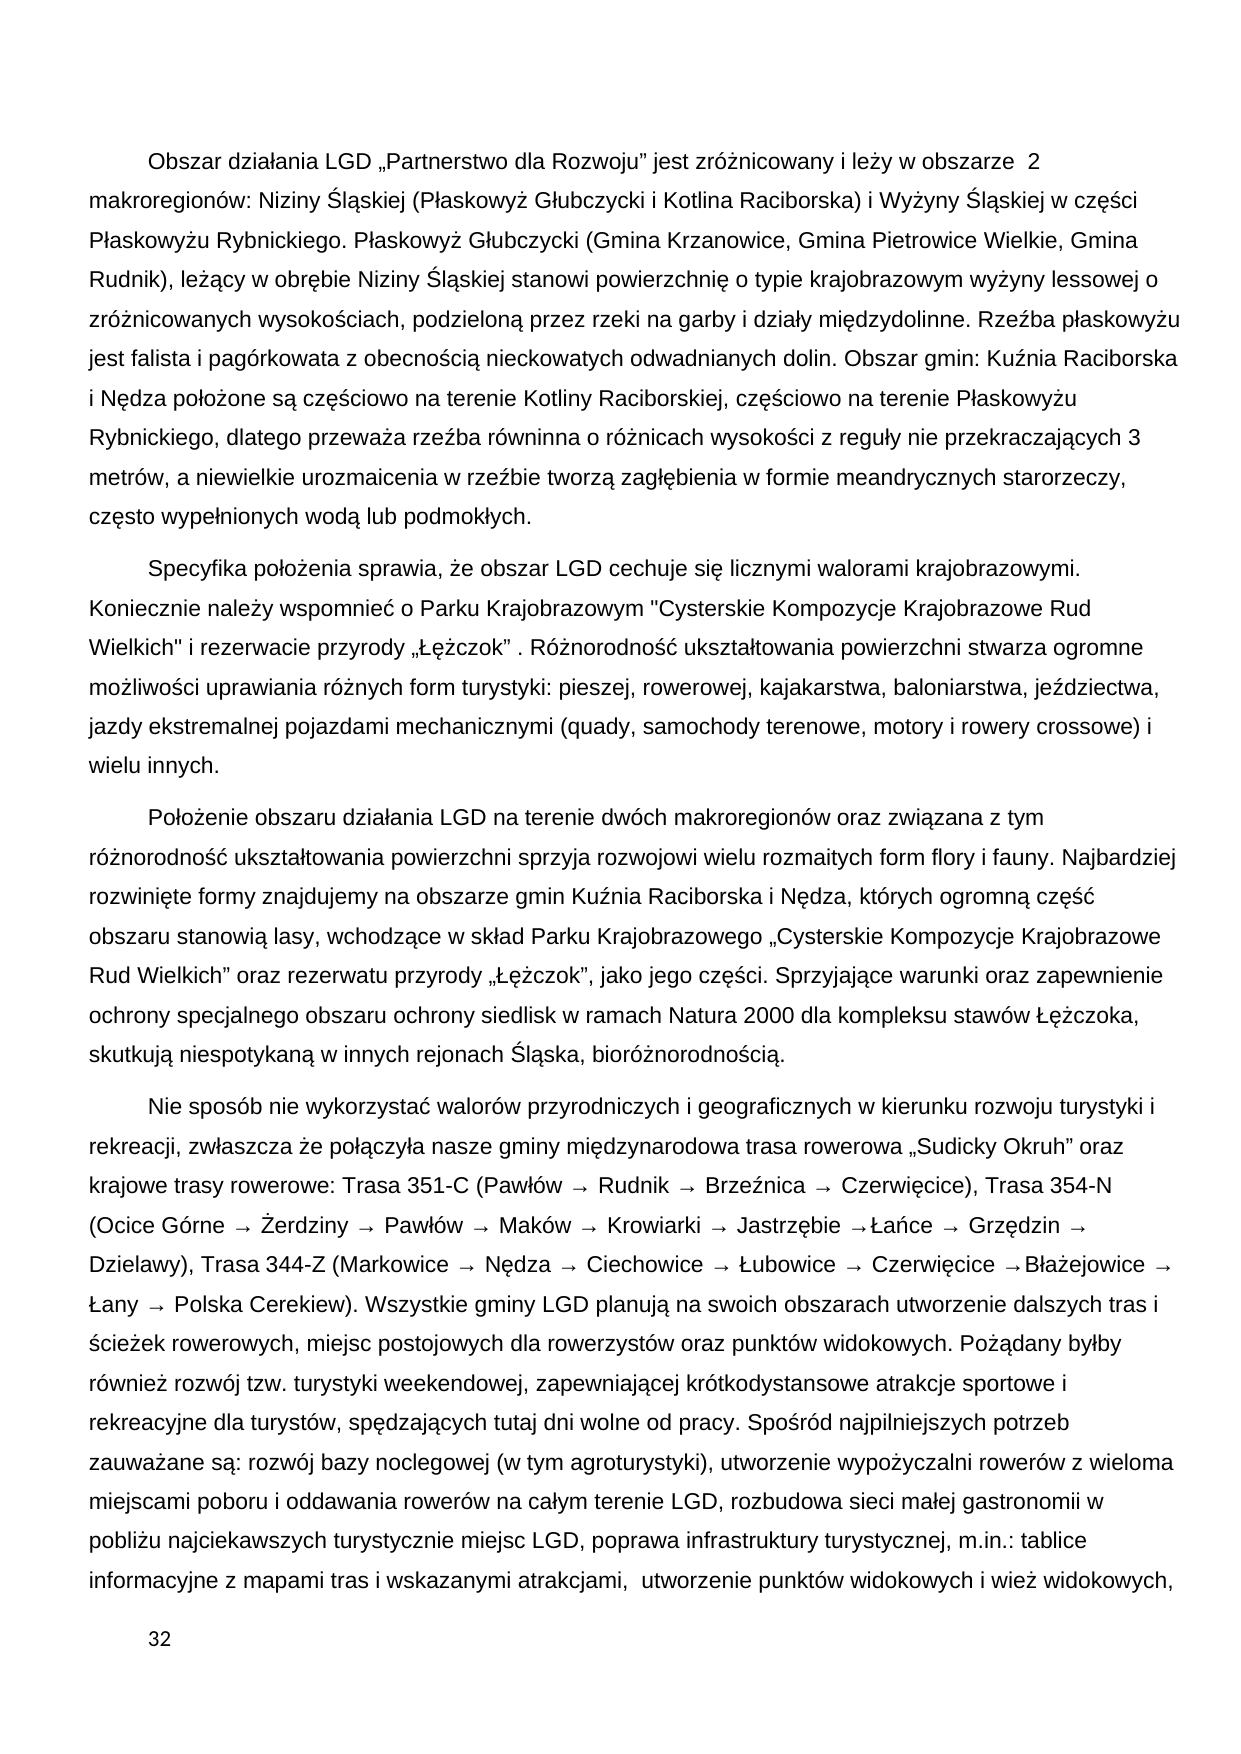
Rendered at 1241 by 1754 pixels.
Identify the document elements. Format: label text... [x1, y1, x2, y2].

text Specyfika położenia sprawia, że obszar LGD cechuje się licznymi walorami krajobrazowymi. Koniecznie należy wspomnieć o Parku Krajobrazowym "Cysterskie Kompozycje Krajobrazowe Rud Wielkich" i rezerwacie przyrody „Łężczok” . Różnorodność ukształtowania powierzchni stwarza ogromne możliwości uprawiania różnych form turystyki: pieszej, rowerowej, kajakarstwa, baloniarstwa, jeździectwa, jazdy ekstremalnej pojazdami mechanicznymi (quady, samochody terenowe, motory i rowery crossowe) i wielu innych. [89, 555, 1181, 779]
text Położenie obszaru działania LGD na terenie dwóch makroregionów oraz związana z tym różnorodność ukształtowania powierzchni sprzyja rozwojowi wielu rozmaitych form flory i fauny. Najbardziej rozwinięte formy znajdujemy na obszarze gmin Kuźnia Raciborska i Nędza, których ogromną część obszaru stanowią lasy, wchodzące w skład Parku Krajobrazowego „Cysterskie Kompozycje Krajobrazowe Rud Wielkich” oraz rezerwatu przyrody „Łężczok”, jako jego części. Sprzyjające warunki oraz zapewnienie ochrony specjalnego obszaru ochrony siedlisk w ramach Natura 2000 dla kompleksu stawów Łężczoka, skutkują niespotykaną w innych rejonach Śląska, bioróżnorodnością. [89, 804, 1181, 1068]
text Obszar działania LGD „Partnerstwo dla Rozwoju” jest zróżnicowany i leży w obszarze 2 makroregionów: Niziny Śląskiej (Płaskowyż Głubczycki i Kotlina Raciborska) i Wyżyny Śląskiej w części Płaskowyżu Rybnickiego. Płaskowyż Głubczycki (Gmina Krzanowice, Gmina Pietrowice Wielkie, Gmina Rudnik), leżący w obrębie Niziny Śląskiej stanowi powierzchnię o typie krajobrazowym wyżyny lessowej o zróżnicowanych wysokościach, podzieloną przez rzeki na garby i działy międzydolinne. Rzeźba płaskowyżu jest falista i pagórkowata z obecnością nieckowatych odwadnianych dolin. Obszar gmin: Kuźnia Raciborska i Nędza położone są częściowo na terenie Kotliny Raciborskiej, częściowo na terenie Płaskowyżu Rybnickiego, dlatego przeważa rzeźba równinna o różnicach wysokości z reguły nie przekraczających 3 metrów, a niewielkie urozmaicenia w rzeźbie tworzą zagłębienia w formie meandrycznych starorzeczy, często wypełnionych wodą lub podmokłych. [89, 148, 1181, 529]
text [89, 1093, 1181, 1593]
